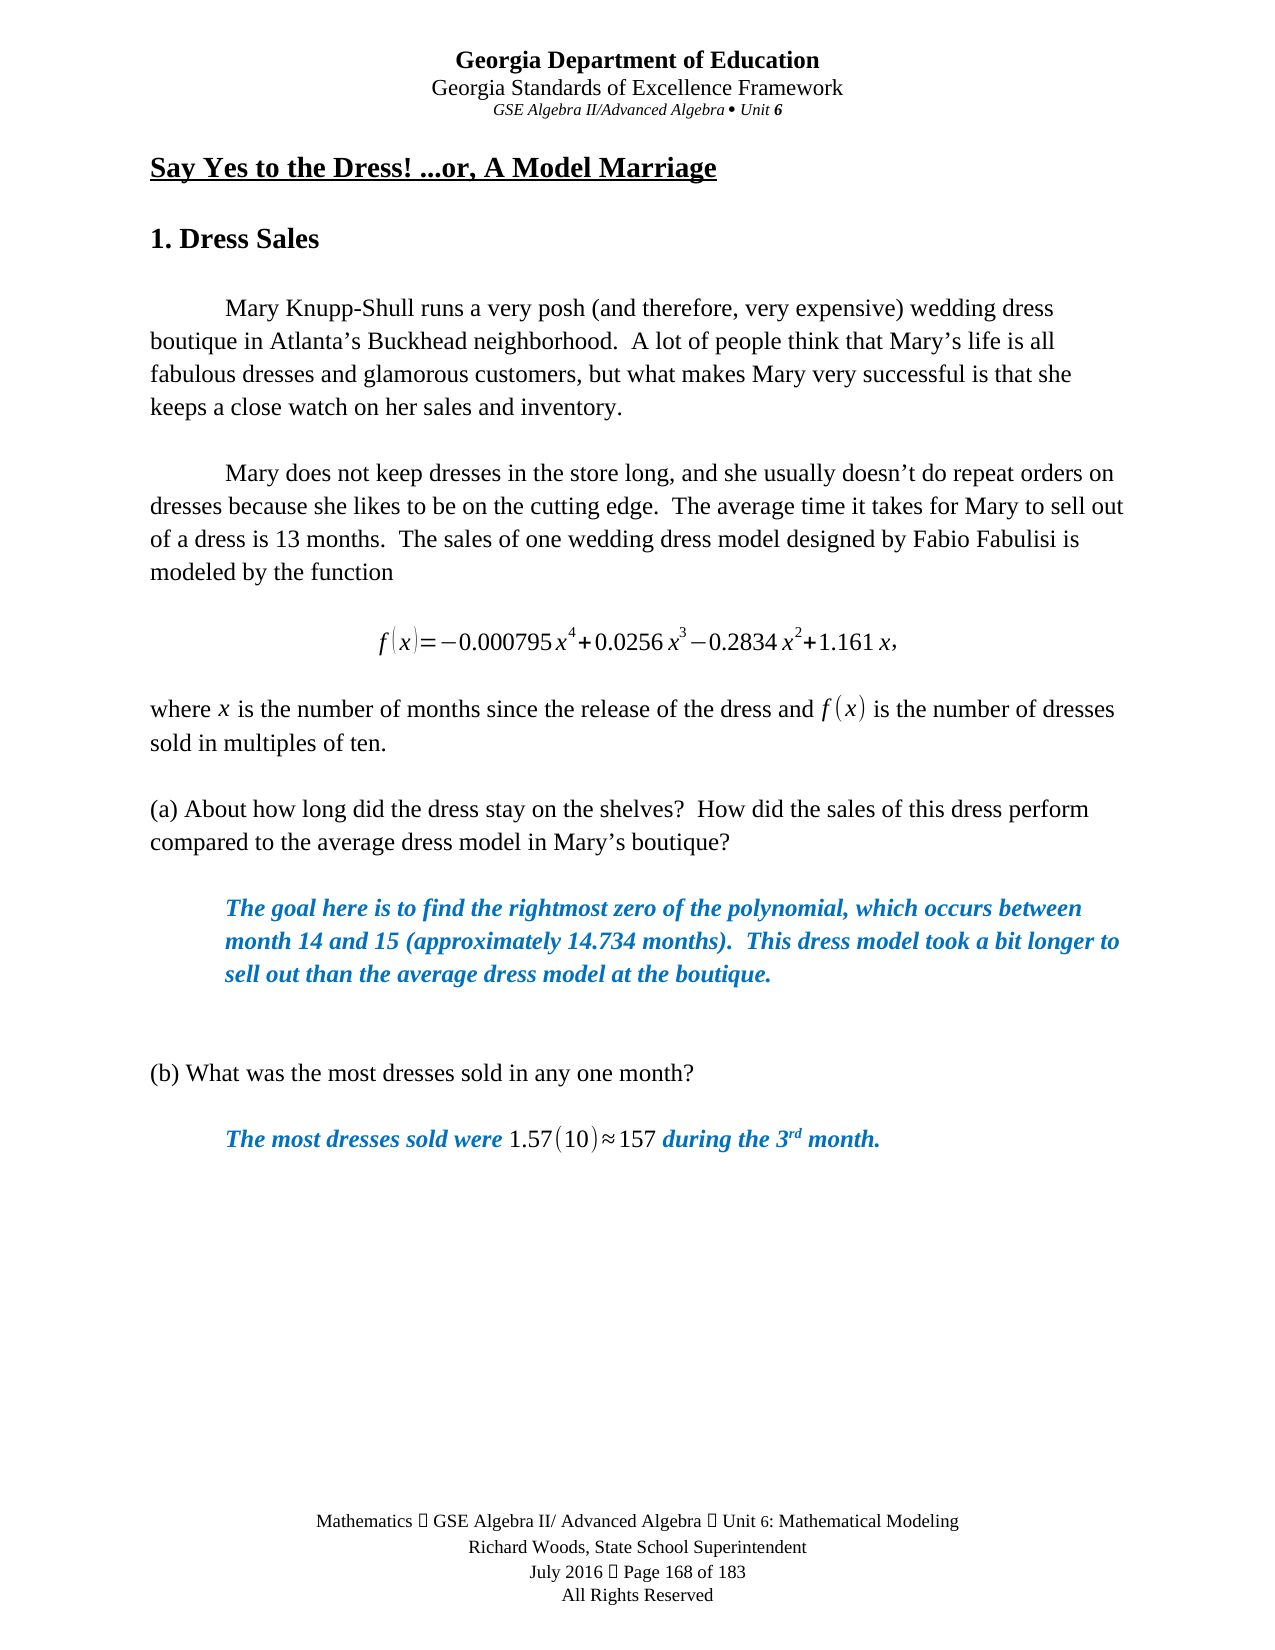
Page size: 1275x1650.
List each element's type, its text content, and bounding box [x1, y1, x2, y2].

text Mary Knupp-Shull runs a very posh (and therefore, very expensive) wedding dress boutique in Atlanta’s Buckhead neighborhood. A lot of people think that Mary’s life is all fabulous dresses and glamorous customers, but what makes Mary very successful is that she keeps a close watch on her sales and inventory. [150, 293, 1125, 421]
text Mary does not keep dresses in the store long, and she usually doesn’t do repeat orders on dresses because she likes to be on the cutting edge. The average time it takes for Mary to sell out of a dress is 13 months. The sales of one wedding dress model designed by Fabio Fabulisi is modeled by the function [150, 458, 1125, 586]
text The most dresses sold were during the 3rd month. [150, 1124, 1125, 1154]
text where is the number of months since the release of the dress and is the number of dresses sold in multiples of ten. [150, 693, 1125, 756]
text (a) About how long did the dress stay on the shelves? How did the sales of this dress perform compared to the average dress model in Mary’s boutique? [150, 794, 1125, 855]
text 1. Dress Sales [150, 222, 1125, 255]
text , [150, 623, 1125, 656]
text Say Yes to the Dress! ...or, A Model Marriage [150, 150, 1125, 183]
text (b) What was the most dresses sold in any one month? [150, 1058, 1125, 1087]
text The goal here is to find the rightmost zero of the polynomial, which occurs between month 14 and 15 (approximately 14.734 months). This dress model took a bit longer to sell out than the average dress model at the boutique. [150, 893, 1125, 987]
